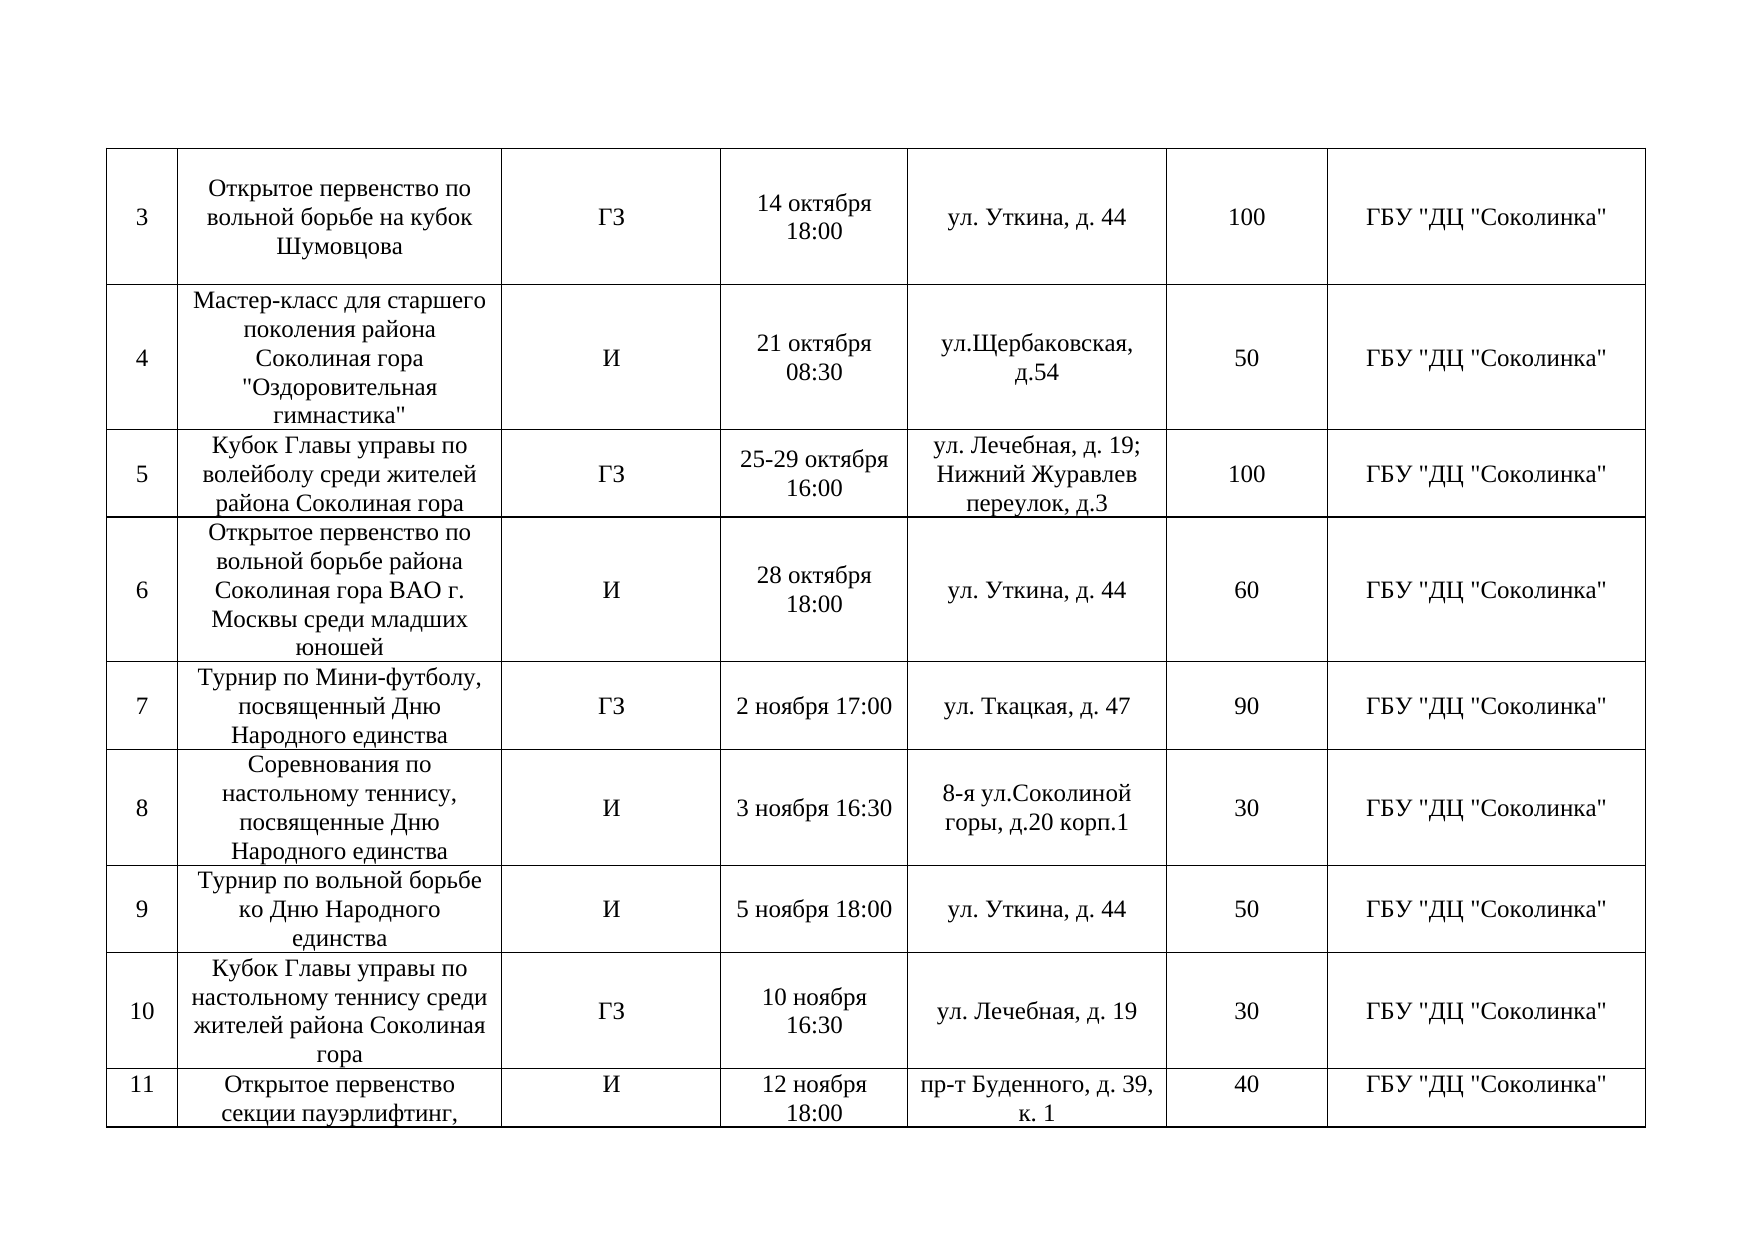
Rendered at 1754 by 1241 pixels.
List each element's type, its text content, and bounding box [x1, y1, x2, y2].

table_cell Турнир по Мини-футболу, посвященный Дню Народного единства [178, 662, 501, 748]
table_cell 10 ноября 16:30 [721, 953, 907, 1068]
table_cell ул. Уткина, д. 44 [908, 518, 1166, 661]
table_cell И [502, 866, 720, 952]
table_cell 8-я ул.Соколиной горы, д.20 корп.1 [908, 750, 1166, 864]
table_cell 28 октября 18:00 [721, 518, 907, 661]
table_cell 12 ноября 18:00 [721, 1069, 907, 1126]
table_cell 3 ноября 16:30 [721, 750, 907, 864]
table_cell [178, 1069, 501, 1126]
table_cell 90 [1167, 662, 1327, 748]
table_cell 100 [1167, 149, 1327, 284]
table_cell ГБУ "ДЦ "Соколинка" [1328, 149, 1645, 284]
table_cell 25-29 октября 16:00 [721, 430, 907, 516]
table_cell ГЗ [502, 149, 720, 284]
table_cell 3 [107, 149, 177, 284]
table_cell Турнир по вольной борьбе ко Дню Народного единства [178, 866, 501, 952]
table_cell 2 ноября 17:00 [721, 662, 907, 748]
table_cell 100 [1167, 430, 1327, 516]
table_cell 40 [1167, 1069, 1327, 1126]
table_cell ГБУ "ДЦ "Соколинка" [1328, 866, 1645, 952]
table_cell И [502, 285, 720, 429]
table_cell ГБУ "ДЦ "Соколинка" [1328, 953, 1645, 1068]
table_cell ул. Уткина, д. 44 [908, 149, 1166, 284]
table_cell ГБУ "ДЦ "Соколинка" [1328, 662, 1645, 748]
table_cell 5 [107, 430, 177, 516]
table_cell ул.Щербаковская, д.54 [908, 285, 1166, 429]
table_cell 9 [107, 866, 177, 952]
table_cell ул. Лечебная, д. 19; Нижний Журавлев переулок, д.3 [908, 430, 1166, 516]
table_cell ГБУ "ДЦ "Соколинка" [1328, 1069, 1645, 1126]
table_cell 6 [107, 518, 177, 661]
table_cell Кубок Главы управы по волейболу среди жителей района Соколиная гора [178, 430, 501, 516]
table_cell 50 [1167, 285, 1327, 429]
table_cell 30 [1167, 953, 1327, 1068]
table_cell ГБУ "ДЦ "Соколинка" [1328, 285, 1645, 429]
table_cell 21 октября 08:30 [721, 285, 907, 429]
table_cell ГБУ "ДЦ "Соколинка" [1328, 430, 1645, 516]
table_cell И [502, 750, 720, 864]
table_cell 14 октября 18:00 [721, 149, 907, 284]
table_cell ул. Лечебная, д. 19 [908, 953, 1166, 1068]
table_cell 50 [1167, 866, 1327, 952]
table_cell 4 [107, 285, 177, 429]
table_cell ул. Ткацкая, д. 47 [908, 662, 1166, 748]
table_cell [908, 1069, 1166, 1126]
table_cell Соревнования по настольному теннису, посвященные Дню Народного единства [178, 750, 501, 864]
table_cell 11 [107, 1069, 177, 1126]
table_cell 60 [1167, 518, 1327, 661]
table_cell Мастер-класс для старшего поколения района Соколиная гора "Оздоровительная гимнастика" [178, 285, 501, 429]
table_cell 10 [107, 953, 177, 1068]
table_cell И [502, 518, 720, 661]
table_cell Открытое первенство по вольной борьбе на кубок Шумовцова [178, 149, 501, 284]
table_cell ГЗ [502, 953, 720, 1068]
table_cell 5 ноября 18:00 [721, 866, 907, 952]
table_cell ГБУ "ДЦ "Соколинка" [1328, 750, 1645, 864]
table_cell 8 [107, 750, 177, 864]
table_cell ГЗ [502, 430, 720, 516]
table_cell 30 [1167, 750, 1327, 864]
table_cell ул. Уткина, д. 44 [908, 866, 1166, 952]
table_cell И [502, 1069, 720, 1126]
table_cell 7 [107, 662, 177, 748]
table_cell ГЗ [502, 662, 720, 748]
table_cell ГБУ "ДЦ "Соколинка" [1328, 518, 1645, 661]
table_cell Открытое первенство по вольной борьбе района Соколиная гора ВАО г. Москвы среди младших юношей [178, 518, 501, 661]
table_cell Кубок Главы управы по настольному теннису среди жителей района Соколиная гора [178, 953, 501, 1068]
